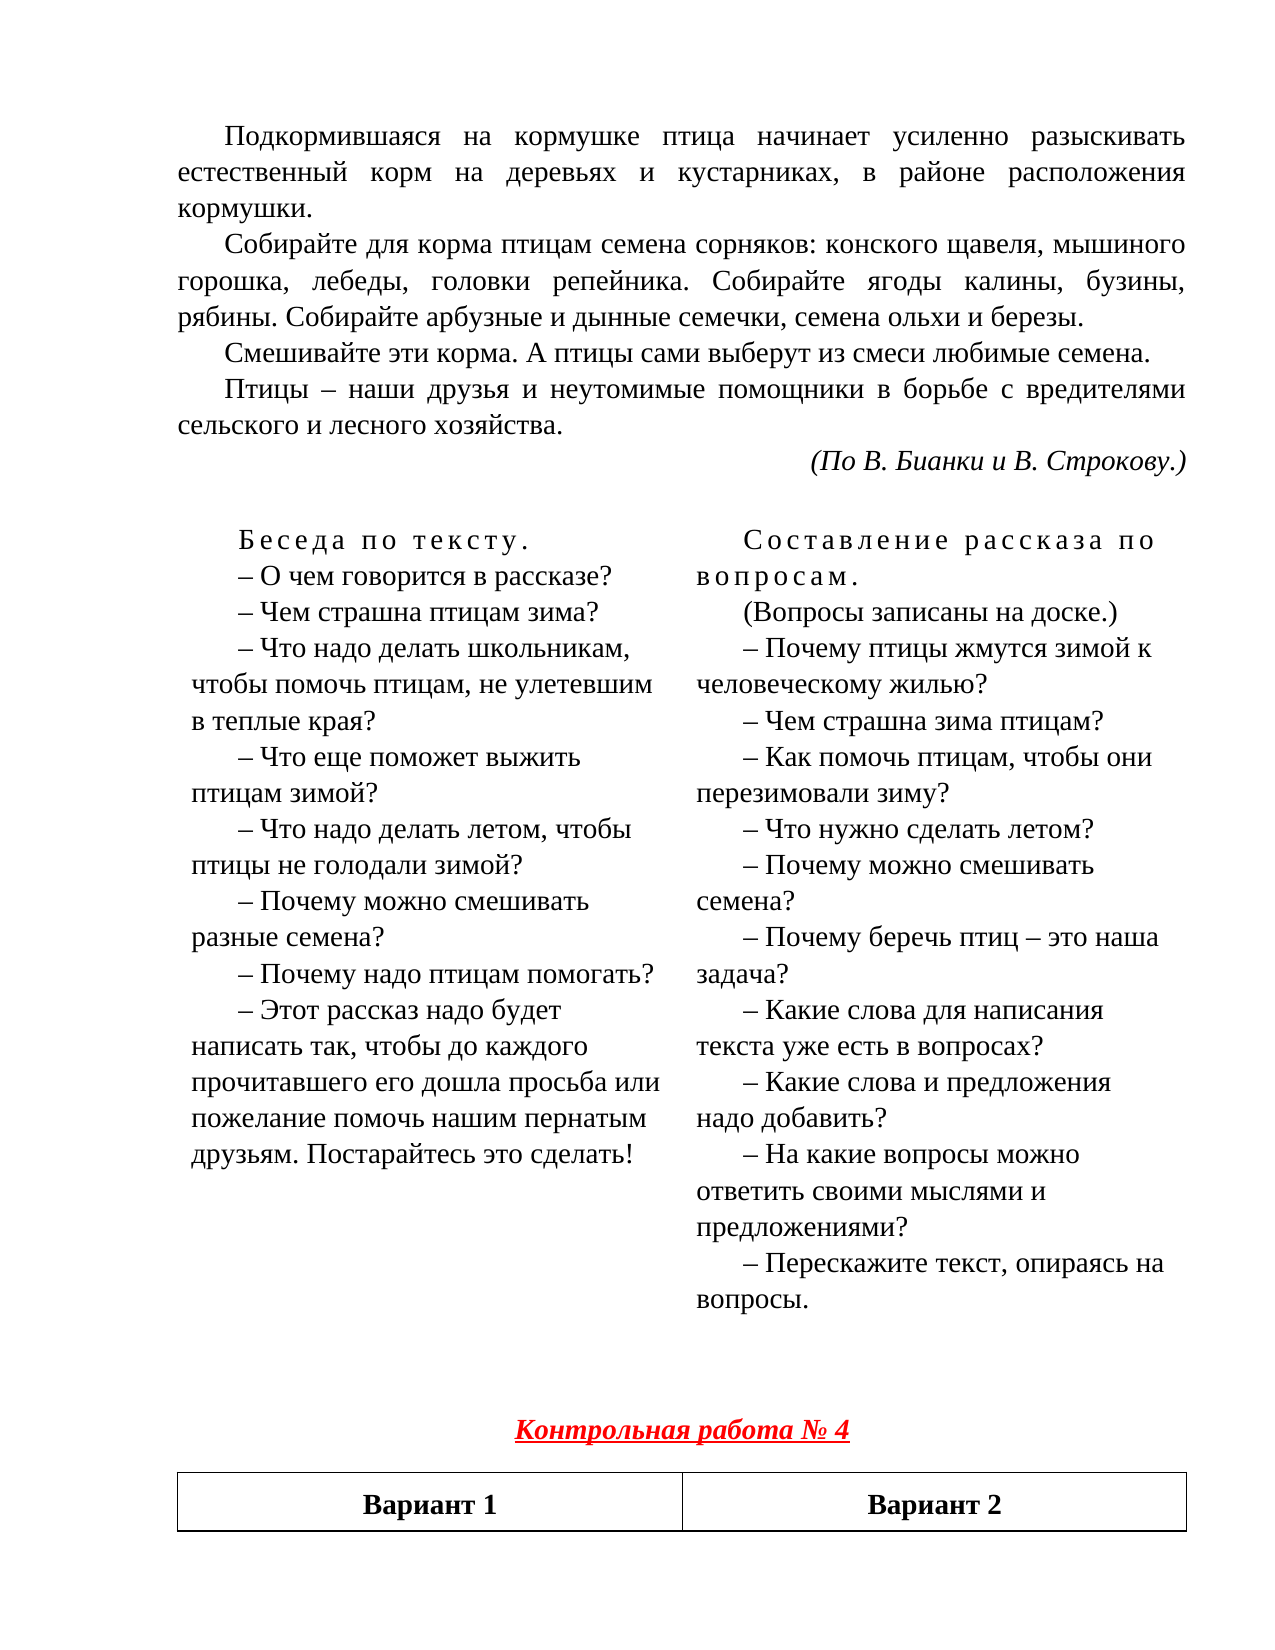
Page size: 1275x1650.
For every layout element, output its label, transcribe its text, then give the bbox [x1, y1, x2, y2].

text Подкормившаяся на кормушке птица начинает усиленно разыскивать естественный корм на деревьях и кустарниках, в районе расположения кормушки. [177, 118, 1186, 224]
table_header Составление рассказа по вопросам. (Вопросы записаны на доске.) – Почему птицы жмутся зимой к человеческому жилью? – Чем страшна зима птицам? – Как помочь птицам, чтобы они перезимовали зиму? – Что нужно сделать летом? – Почему можно смешивать семена? – Почему беречь птиц – это наша задача? – Какие слова для написания текста уже есть в вопросах? – Какие слова и предложения надо добавить? – На какие вопросы можно ответить своими мыслями и предложениями? – Перескажите текст, опираясь на вопросы. [682, 516, 1186, 1323]
text Птицы – наши друзья и неутомимые помощники в борьбе с вредителями сельского и лесного хозяйства. [177, 371, 1186, 441]
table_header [683, 1473, 1186, 1530]
text (По В. Бианки и В. Строкову.) [177, 443, 1186, 477]
table_header Беседа по тексту. – О чем говорится в рассказе? – Чем страшна птицам зима? – Что надо делать школьникам, чтобы помочь птицам, не улетевшим в теплые края? – Что еще поможет выжить птицам зимой? – Что надо делать летом, чтобы птицы не голодали зимой? – Почему можно смешивать разные семена? – Почему надо птицам помогать? – Этот рассказ надо будет написать так, чтобы до каждого прочитавшего его дошла просьба или пожелание помочь нашим пернатым друзьям. Постарайтесь это сделать! [177, 516, 682, 1323]
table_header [178, 1473, 682, 1530]
text Смешивайте эти корма. А птицы сами выберут из смеси любимые семена. [177, 335, 1186, 368]
text Контрольная работа № 4 [177, 1412, 1186, 1446]
text Собирайте для корма птицам семена сорняков: конского щавеля, мышиного горошка, лебеды, головки репейника. Собирайте ягоды калины, бузины, рябины. Собирайте арбузные и дынные семечки, семена ольхи и березы. [177, 227, 1186, 332]
